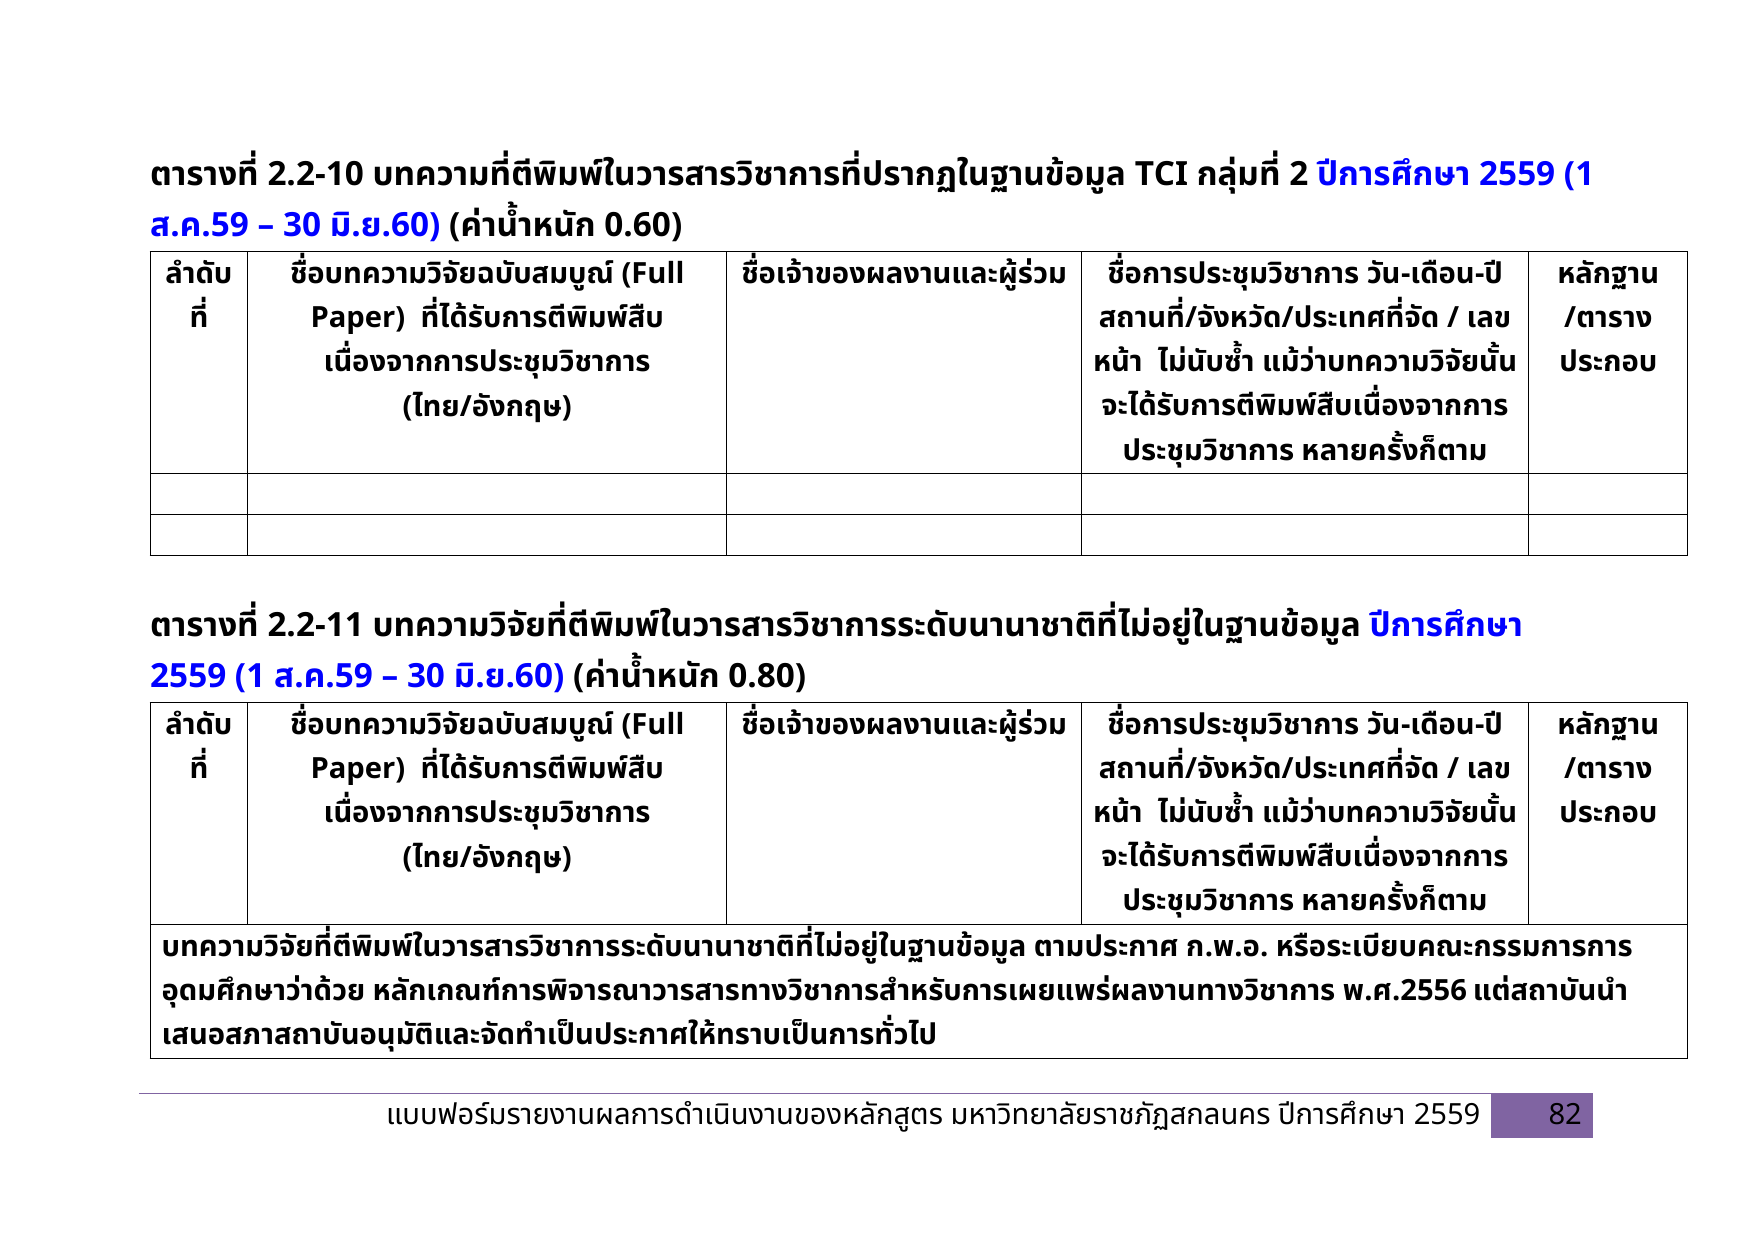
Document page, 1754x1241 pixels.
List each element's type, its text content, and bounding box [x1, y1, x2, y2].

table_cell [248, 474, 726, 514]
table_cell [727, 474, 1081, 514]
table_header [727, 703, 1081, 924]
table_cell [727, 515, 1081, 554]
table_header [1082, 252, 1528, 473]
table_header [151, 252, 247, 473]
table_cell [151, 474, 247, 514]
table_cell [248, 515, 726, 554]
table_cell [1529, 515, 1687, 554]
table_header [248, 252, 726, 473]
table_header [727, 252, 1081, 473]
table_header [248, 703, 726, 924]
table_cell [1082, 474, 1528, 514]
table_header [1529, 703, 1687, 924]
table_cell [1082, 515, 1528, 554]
text ตารางที่ 2.2-10 บทความที่ตีพิมพ์ในวารสารวิชาการที่ปรากฏในฐานข้อมูล TCI กลุ่มที่ 2 ปีการศึกษา 2559 (1 ส.ค.59 – 30 มิ.ย.60) (ค่าน้ำหนัก 0.60) [150, 150, 1604, 251]
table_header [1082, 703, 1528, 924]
text ตารางที่ 2.2-11 บทความวิจัยที่ตีพิมพ์ในวารสารวิชาการระดับนานาชาติที่ไม่อยู่ในฐานข้อมูล ปีการศึกษา 2559 (1 ส.ค.59 – 30 มิ.ย.60) (ค่าน้ำหนัก 0.80) [150, 601, 1604, 702]
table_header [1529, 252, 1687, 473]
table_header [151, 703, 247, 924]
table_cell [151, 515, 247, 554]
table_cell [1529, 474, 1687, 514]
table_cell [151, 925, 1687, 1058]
